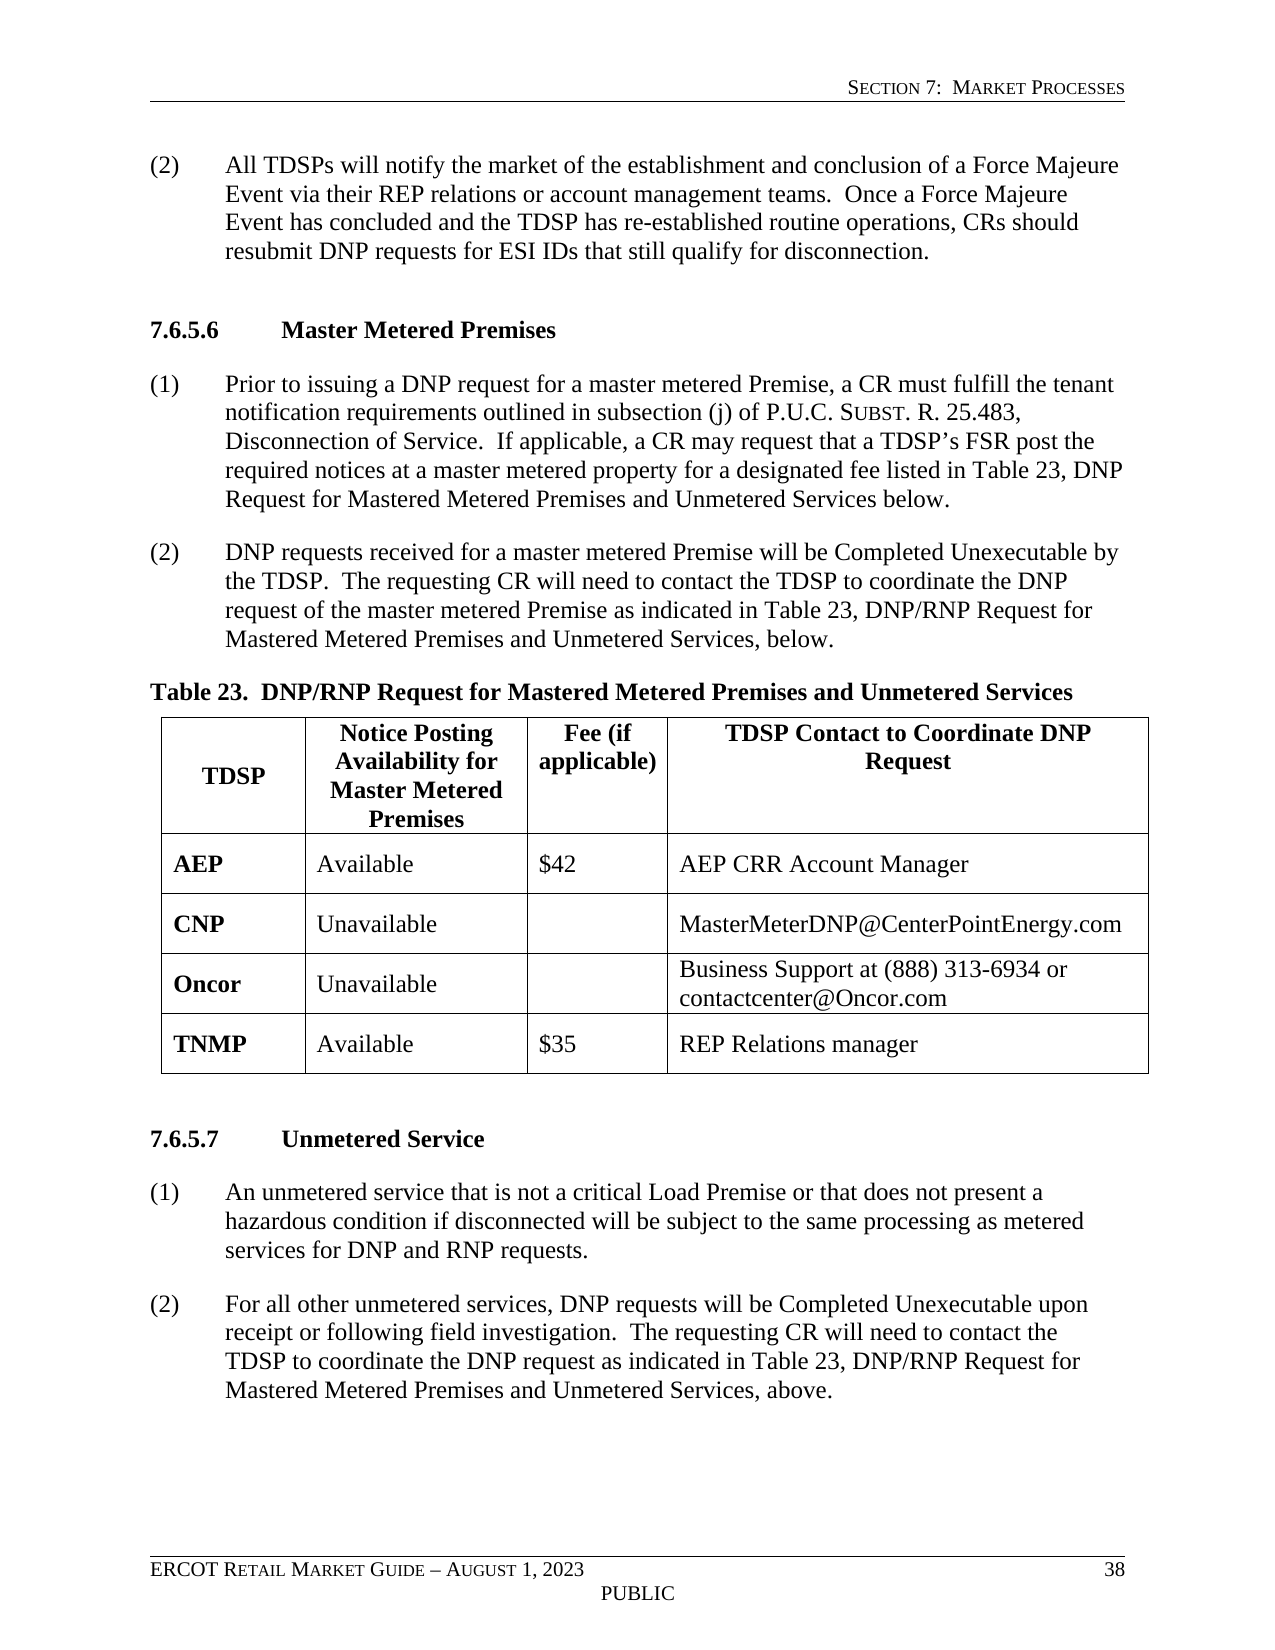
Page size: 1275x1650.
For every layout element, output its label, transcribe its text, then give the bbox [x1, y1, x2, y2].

table_cell $42 [528, 834, 667, 893]
text Table 23. DNP/RNP Request for Mastered Metered Premises and Unmetered Services [150, 677, 1125, 706]
text (2) DNP requests received for a master metered Premise will be Completed Unexecutable by the TDSP. The requesting CR will need to contact the TDSP to coordinate the DNP request of the master metered Premise as indicated in Table 23, DNP/RNP Request for Mastered Metered Premises and Unmetered Services, below. [150, 537, 1125, 652]
text (1) An unmetered service that is not a critical Load Premise or that does not present a hazardous condition if disconnected will be subject to the same processing as metered services for DNP and RNP requests. [150, 1177, 1125, 1264]
table_header Fee (if applicable) [528, 718, 667, 833]
table_cell AEP [162, 834, 305, 893]
table_cell AEP CRR Account Manager [668, 834, 1148, 893]
table_cell CNP [162, 894, 305, 953]
table_cell REP Relations manager [668, 1014, 1148, 1073]
table_header TDSP [162, 718, 305, 833]
table_cell $35 [528, 1014, 667, 1073]
table_header TDSP Contact to Coordinate DNP Request [668, 718, 1148, 833]
text (2) For all other unmetered services, DNP requests will be Completed Unexecutable upon receipt or following field investigation. The requesting CR will need to contact the TDSP to coordinate the DNP request as indicated in Table 23, DNP/RNP Request for Mastered Metered Premises and Unmetered Services, above. [150, 1289, 1125, 1404]
text 7.6.5.7 Unmetered Service [150, 1124, 1125, 1152]
table_cell MasterMeterDNP@CenterPointEnergy.com [668, 894, 1148, 953]
table_cell [528, 954, 667, 1013]
table_cell Business Support at (888) 313-6934 or contactcenter@Oncor.com [668, 954, 1148, 1013]
text (1) Prior to issuing a DNP request for a master metered Premise, a CR must fulfill the tenant notification requirements outlined in subsection (j) of P.U.C. Subst. R. 25.483, Disconnection of Service. If applicable, a CR may request that a TDSP’s FSR post the required notices at a master metered property for a designated fee listed in Table 23, DNP Request for Mastered Metered Premises and Unmetered Services below. [150, 369, 1125, 512]
table_cell Oncor [162, 954, 305, 1013]
table_cell Available [306, 1014, 527, 1073]
table_cell [528, 894, 667, 953]
table_cell Available [306, 834, 527, 893]
table_header Notice Posting Availability for Master Metered Premises [306, 718, 527, 833]
text (2) All TDSPs will notify the market of the establishment and conclusion of a Force Majeure Event via their REP relations or account management teams. Once a Force Majeure Event has concluded and the TDSP has re-established routine operations, CRs should resubmit DNP requests for ESI IDs that still qualify for disconnection. [150, 150, 1125, 265]
table_cell TNMP [162, 1014, 305, 1073]
table_cell Unavailable [306, 894, 527, 953]
text 7.6.5.6 Master Metered Premises [150, 315, 1125, 344]
table_cell Unavailable [306, 954, 527, 1013]
